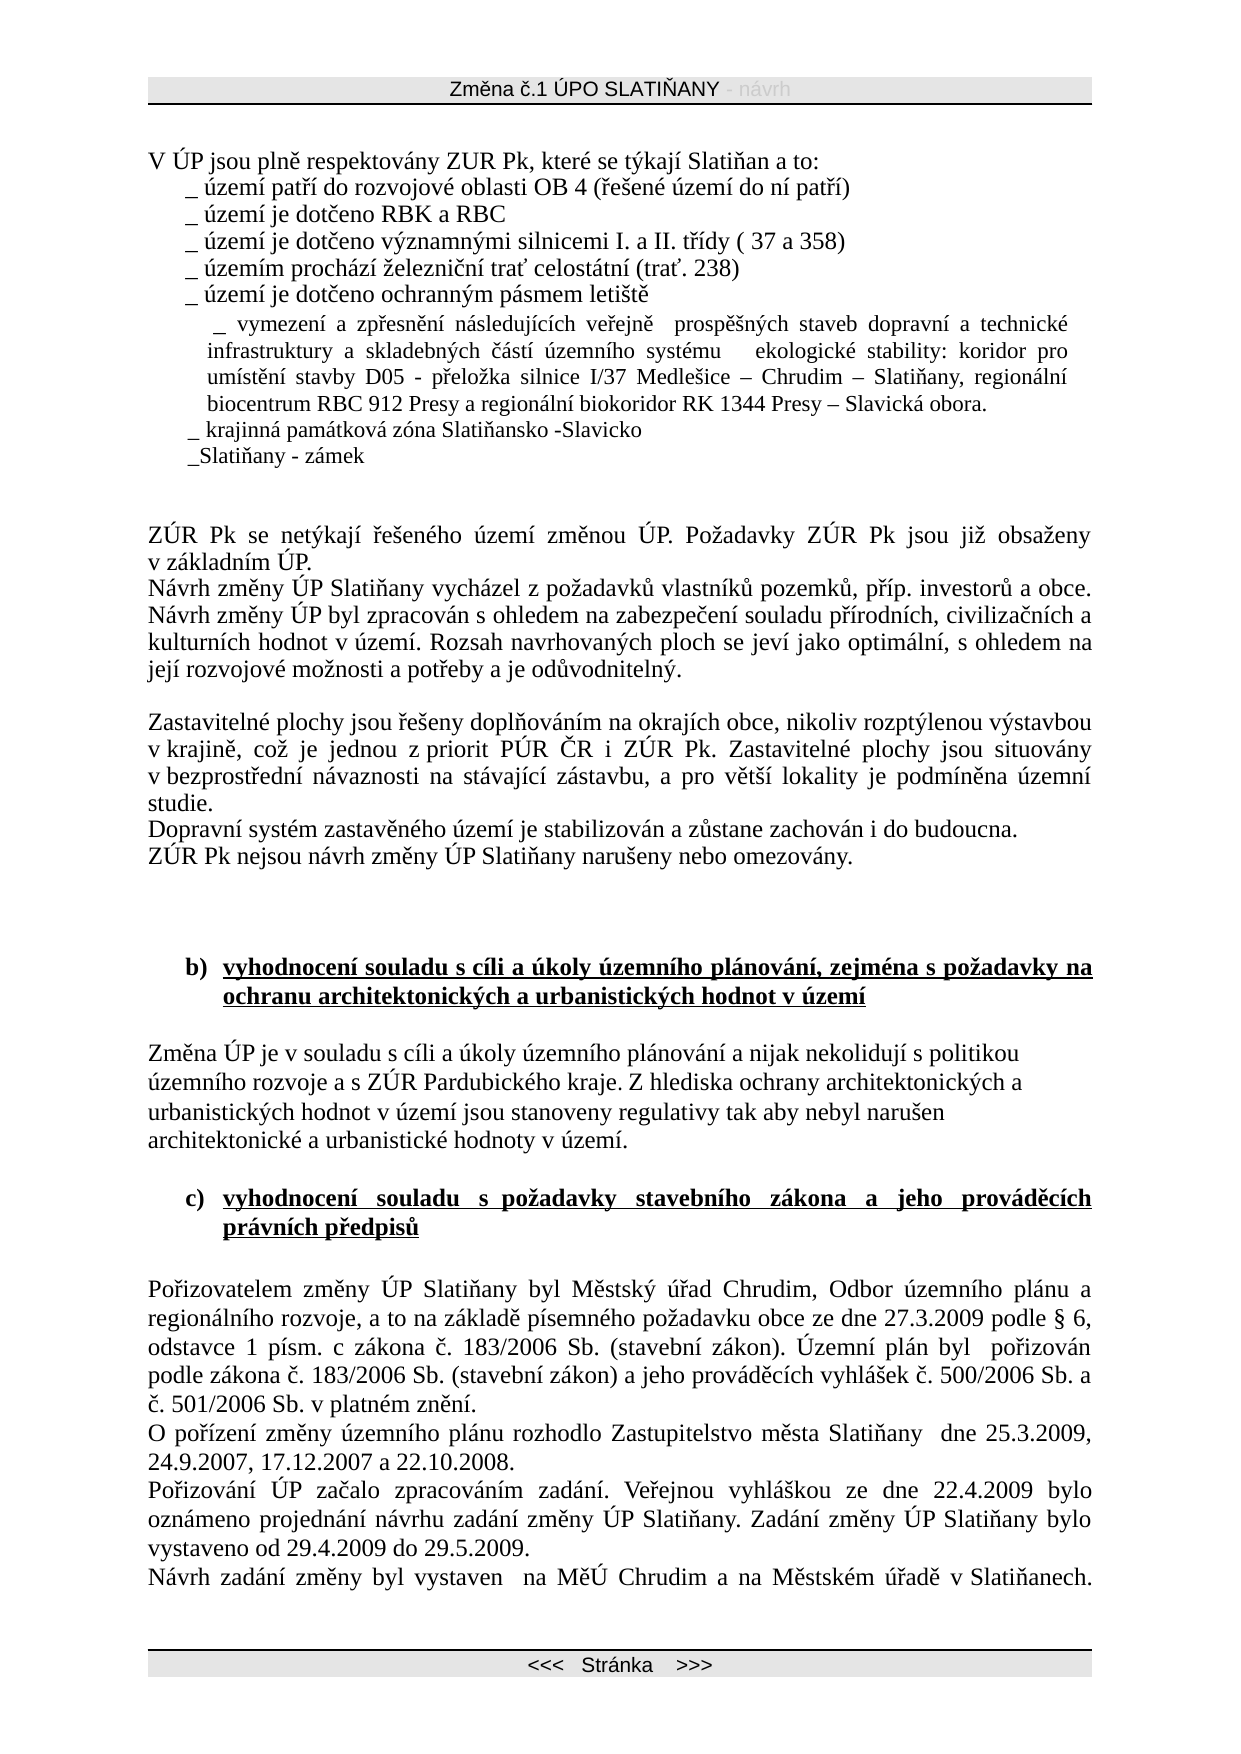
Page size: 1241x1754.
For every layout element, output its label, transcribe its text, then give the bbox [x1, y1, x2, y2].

text ZÚR Pk se netýkají řešeného území změnou ÚP. Požadavky ZÚR Pk jsou již obsaženy v základním ÚP. [148, 522, 1092, 576]
text c) vyhodnocení souladu s požadavky stavebního zákona a jeho prováděcích právních předpisů [185, 1183, 1092, 1241]
text _Slatiňany - zámek [148, 442, 1069, 469]
text O pořízení změny územního plánu rozhodlo Zastupitelstvo města Slatiňany dne 25.3.2009, 24.9.2007, 17.12.2007 a 22.10.2008. [148, 1418, 1093, 1475]
text _ území je dotčeno RBK a RBC [185, 201, 1092, 228]
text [148, 1562, 1093, 1590]
text _ územím prochází železniční trať celostátní (trať. 238) [185, 255, 1092, 282]
text _ vymezení a zpřesnění následujících veřejně prospěšných staveb dopravní a technické infrastruktury a skladebných částí územního systému ekologické stability: koridor pro umístění stavby D05 - přeložka silnice I/37 Medlešice – Chrudim – Slatiňany, regionální biocentrum RBC 912 Presy a regionální biokoridor RK 1344 Presy – Slavická obora. [148, 308, 1069, 416]
text V ÚP jsou plně respektovány ZUR Pk, které se týkají Slatiňan a to: [148, 148, 1092, 174]
text Dopravní systém zastavěného území je stabilizován a zůstane zachován i do budoucna. [148, 816, 1092, 843]
text _ krajinná památková zóna Slatiňansko -Slavicko [148, 416, 1069, 442]
text Změna ÚP je v souladu s cíli a úkoly územního plánování a nijak nekolidují s politikou územního rozvoje a s ZÚR Pardubického kraje. Z hlediska ochrany architektonických a urbanistických hodnot v území jsou stanoveny regulativy tak aby nebyl narušen architektonické a urbanistické hodnoty v území. [148, 1038, 1092, 1154]
text Pořizování ÚP začalo zpracováním zadání. Veřejnou vyhláškou ze dne 22.4.2009 bylo oznámeno projednání návrhu zadání změny ÚP Slatiňany. Zadání změny ÚP Slatiňany bylo vystaveno od 29.4.2009 do 29.5.2009. [148, 1475, 1093, 1562]
text b) vyhodnocení souladu s cíli a úkoly územního plánování, zejména s požadavky na ochranu architektonických a urbanistických hodnot v území [185, 952, 1092, 1010]
text Zastavitelné plochy jsou řešeny doplňováním na okrajích obce, nikoliv rozptýlenou výstavbou v krajině, což je jednou z priorit PÚR ČR i ZÚR Pk. Zastavitelné plochy jsou situovány v bezprostřední návaznosti na stávající zástavbu, a pro větší lokality je podmíněna územní studie. [148, 709, 1092, 816]
text _ území je dotčeno ochranným pásmem letiště [185, 282, 1092, 308]
text ZÚR Pk nejsou návrh změny ÚP Slatiňany narušeny nebo omezovány. [148, 843, 1092, 870]
text _ území patří do rozvojové oblasti OB 4 (řešené území do ní patří) [185, 174, 1092, 201]
text _ území je dotčeno významnými silnicemi I. a II. třídy ( 37 a 358) [185, 228, 1092, 255]
text Návrh změny ÚP Slatiňany vycházel z požadavků vlastníků pozemků, příp. investorů a obce. Návrh změny ÚP byl zpracován s ohledem na zabezpečení souladu přírodních, civilizačních a kulturních hodnot v území. Rozsah navrhovaných ploch se jeví jako optimální, s ohledem na její rozvojové možnosti a potřeby a je odůvodnitelný. [148, 576, 1092, 683]
text Pořizovatelem změny ÚP Slatiňany byl Městský úřad Chrudim, Odbor územního plánu a regionálního rozvoje, a to na základě písemného požadavku obce ze dne 27.3.2009 podle § 6, odstavce 1 písm. c zákona č. 183/2006 Sb. (stavební zákon). Územní plán byl pořizován podle zákona č. 183/2006 Sb. (stavební zákon) a jeho prováděcích vyhlášek č. 500/2006 Sb. a č. 501/2006 Sb. v platném znění. [148, 1274, 1093, 1418]
